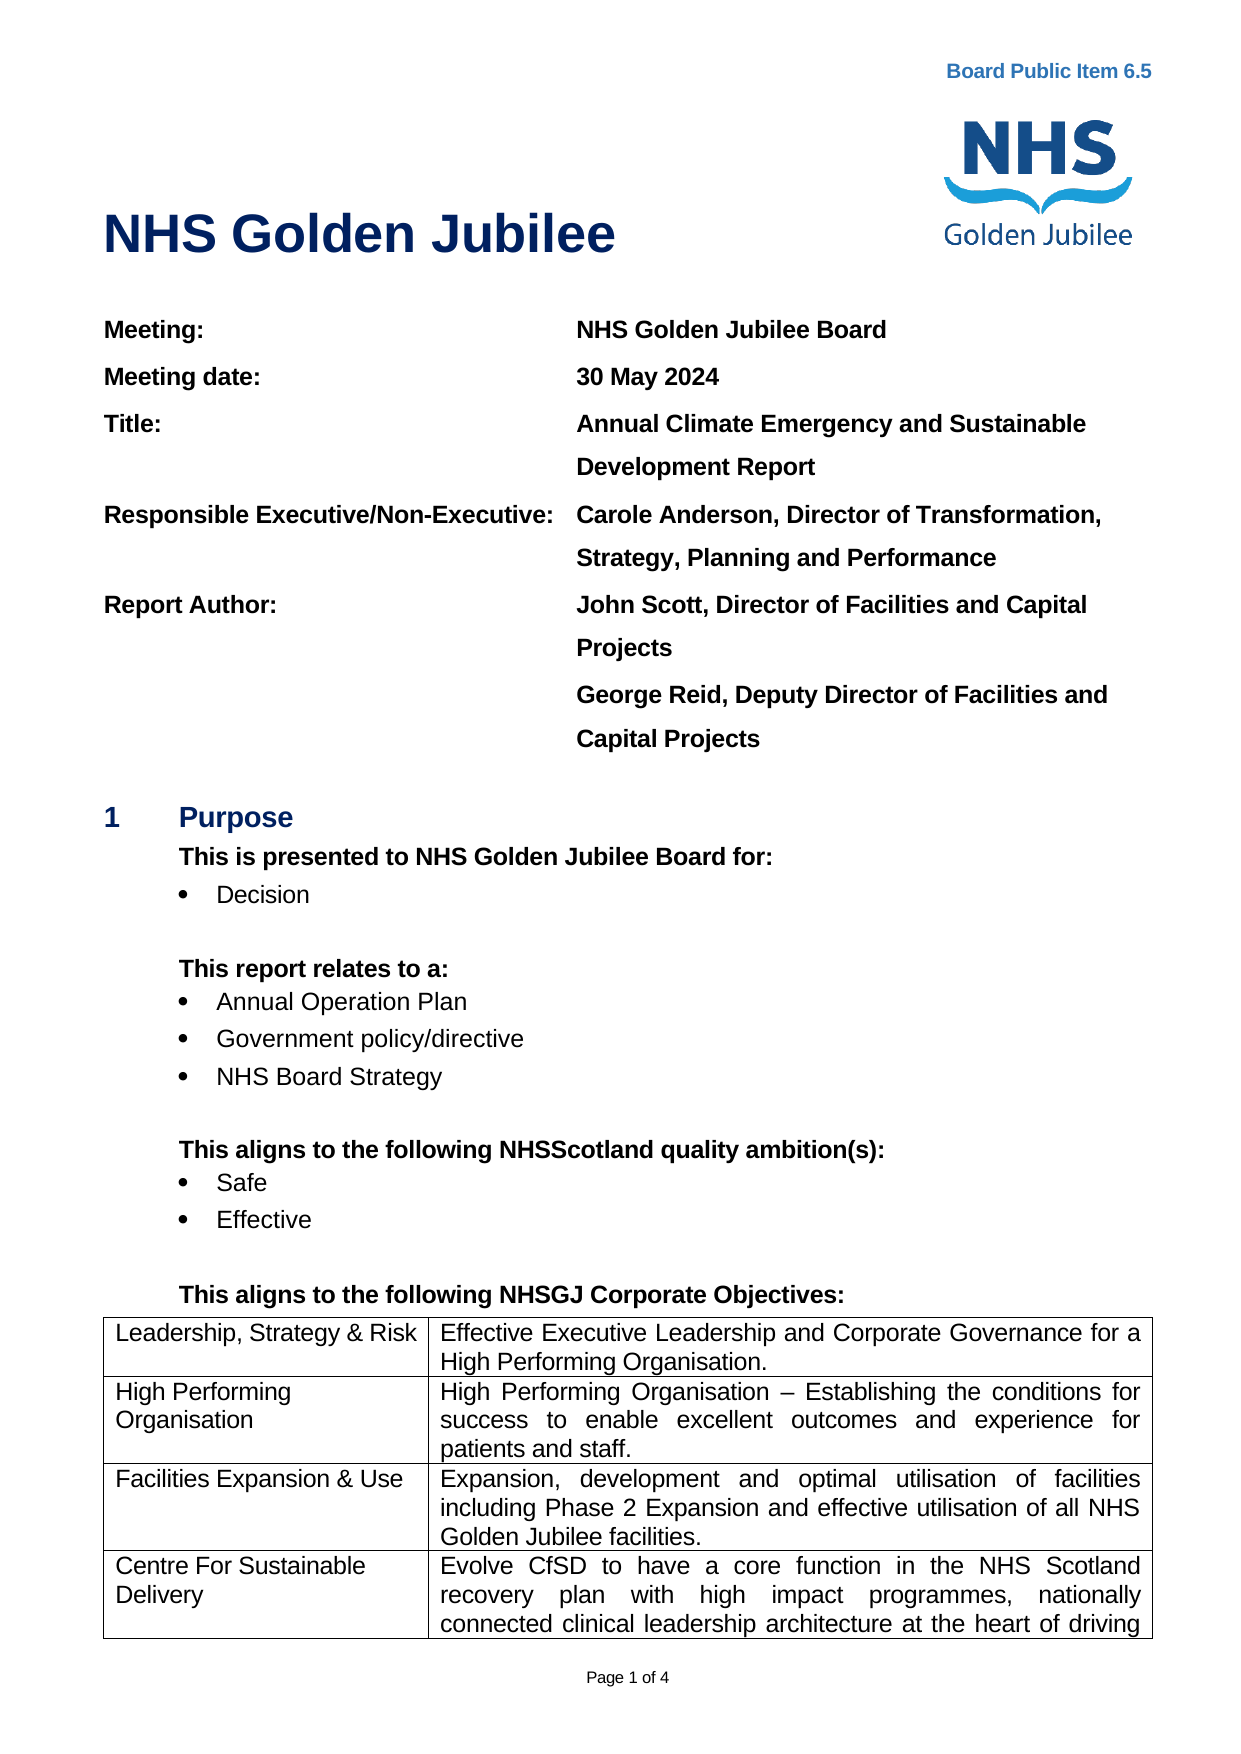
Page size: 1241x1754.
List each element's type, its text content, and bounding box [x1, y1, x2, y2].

subtitle This aligns to the following NHSScotland quality ambition(s): [178, 1135, 1152, 1164]
list Government policy/directive [178, 1024, 1152, 1053]
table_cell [104, 1551, 428, 1637]
table_cell High Performing Organisation – Establishing the conditions for success to enable excellent outcomes and experience for patients and staff. [429, 1377, 1152, 1463]
picture [943, 120, 1133, 252]
subtitle NHS Golden Jubilee [103, 121, 1182, 263]
subtitle Meeting date: 30 May 2024 [103, 362, 1152, 391]
subtitle 1 Purpose [103, 800, 1152, 833]
list Safe [178, 1168, 1152, 1197]
list NHS Board Strategy [178, 1062, 1152, 1090]
subtitle Title: Annual Climate Emergency and Sustainable Development Report [103, 409, 1152, 481]
table_header Effective Executive Leadership and Corporate Governance for a High Performing Organisation. [429, 1318, 1152, 1376]
text This aligns to the following NHSGJ Corporate Objectives: [178, 1280, 1152, 1309]
list Annual Operation Plan [178, 987, 1152, 1016]
list Effective [178, 1205, 1152, 1234]
subtitle Report Author: John Scott, Director of Facilities and Capital Projects [103, 590, 1152, 662]
subtitle George Reid, Deputy Director of Facilities and Capital Projects [103, 681, 1152, 752]
subtitle Meeting: NHS Golden Jubilee Board [103, 315, 1152, 343]
table_cell Facilities Expansion & Use [104, 1464, 428, 1550]
subtitle This report relates to a: [178, 954, 1152, 983]
subtitle Decision [178, 879, 1152, 908]
table_cell Expansion, development and optimal utilisation of facilities including Phase 2 Expansion and effective utilisation of all NHS Golden Jubilee facilities. [429, 1464, 1152, 1550]
subtitle This is presented to NHS Golden Jubilee Board for: [178, 842, 1152, 871]
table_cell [429, 1551, 1152, 1637]
subtitle Responsible Executive/Non-Executive: Carole Anderson, Director of Transformation, Strategy, Planning and Performance [103, 500, 1152, 572]
table_cell High Performing Organisation [104, 1377, 428, 1463]
table_header Leadership, Strategy & Risk [104, 1318, 428, 1376]
